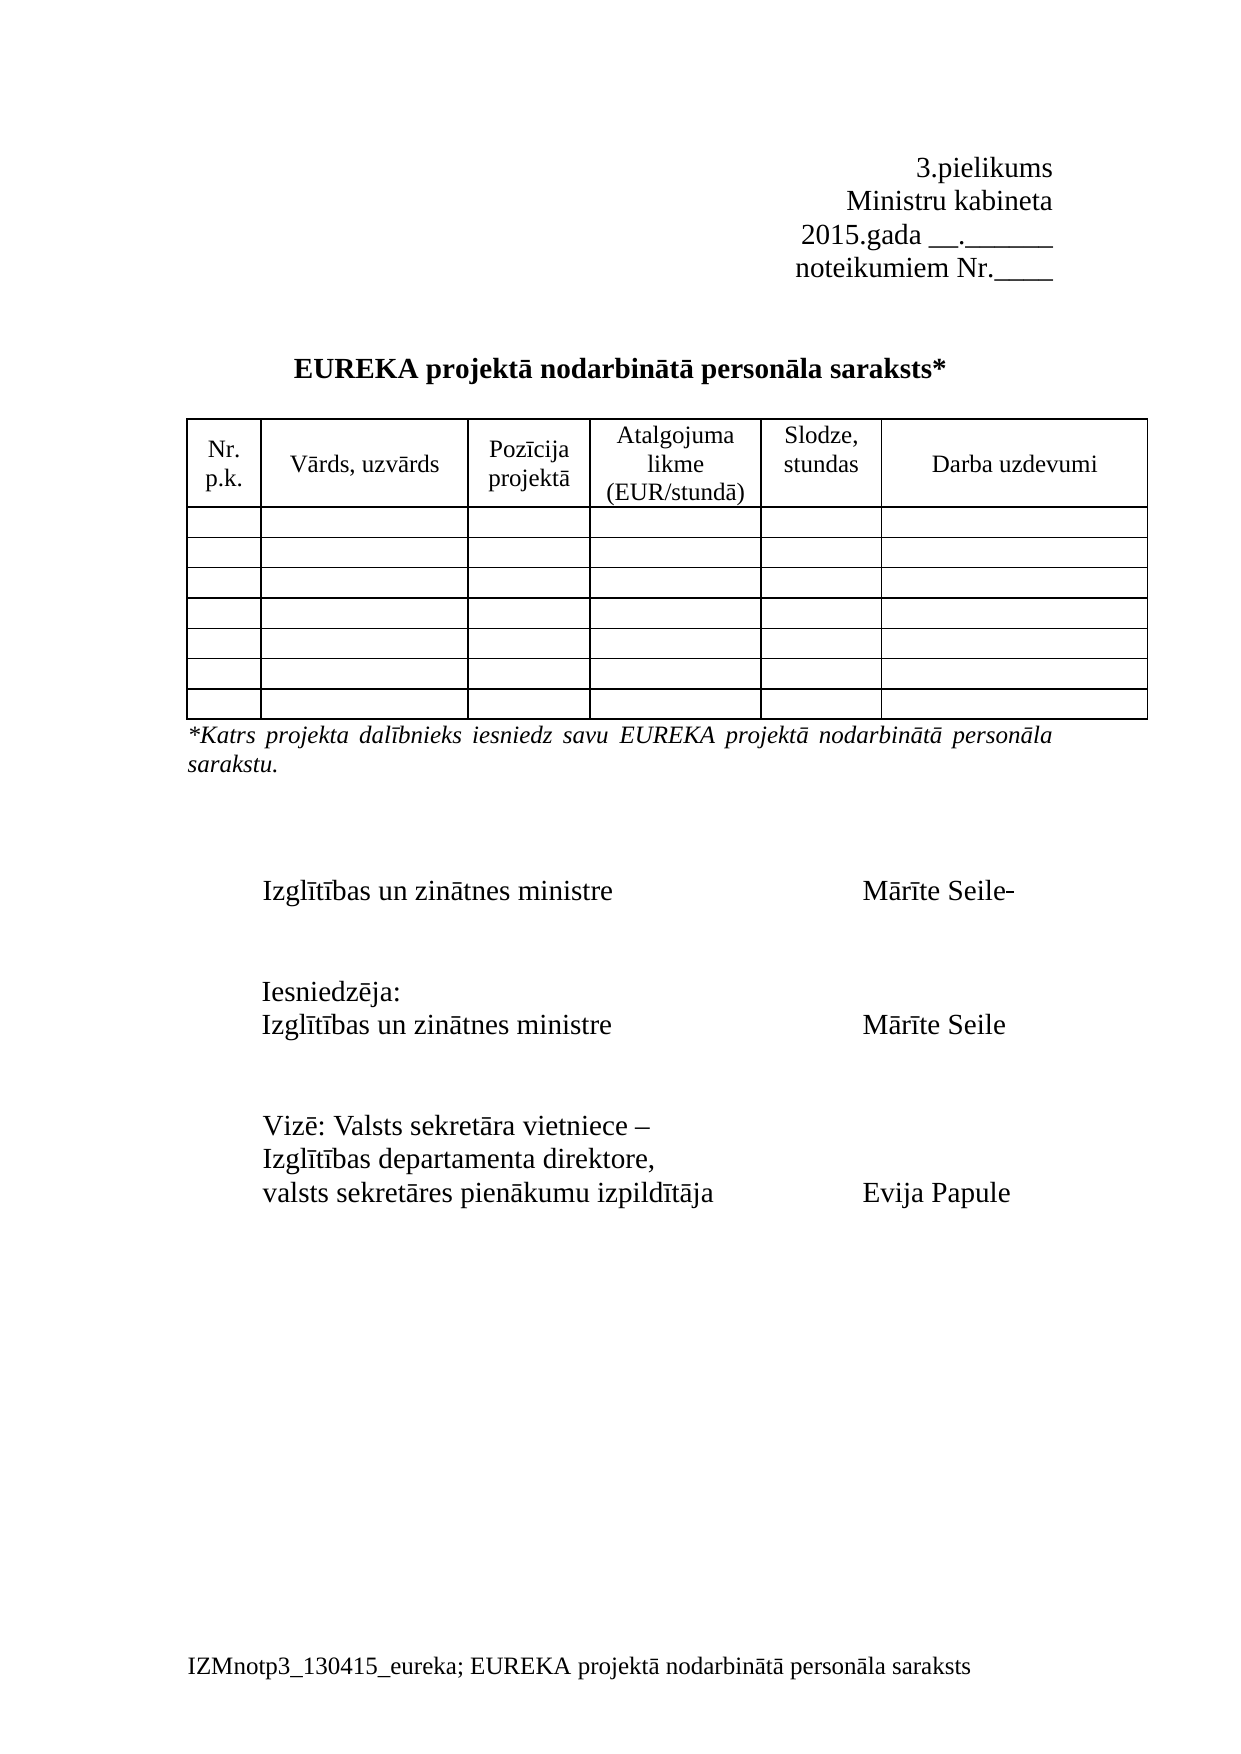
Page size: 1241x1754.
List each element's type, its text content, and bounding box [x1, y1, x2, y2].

table_header Nr. p.k. [188, 420, 260, 506]
table_cell [469, 690, 589, 718]
text Izglītības departamenta direktore, [187, 1142, 1053, 1175]
table_cell [882, 599, 1147, 627]
table_cell [591, 659, 760, 688]
text Iesniedzēja: [187, 974, 1053, 1007]
table_cell [262, 538, 467, 567]
table_cell [882, 690, 1147, 718]
table_cell [762, 538, 881, 567]
text noteikumiem Nr.____ [187, 251, 1053, 284]
table_cell [591, 508, 760, 536]
table_cell [262, 568, 467, 597]
table_cell [188, 629, 260, 658]
table_cell [591, 568, 760, 597]
text 2015.gada __.______ [187, 217, 1053, 251]
table_cell [762, 629, 881, 658]
table_cell [762, 508, 881, 536]
table_cell [882, 629, 1147, 658]
table_cell [591, 690, 760, 718]
table_cell [882, 659, 1147, 688]
table_header Vārds, uzvārds [262, 420, 467, 506]
table_cell [882, 538, 1147, 567]
text *Katrs projekta dalībnieks iesniedz savu EUREKA projektā nodarbinātā personāla sarakstu. [187, 720, 1053, 777]
table_cell [882, 508, 1147, 536]
table_cell [591, 538, 760, 567]
table_cell [262, 690, 467, 718]
table_cell [188, 568, 260, 597]
table_cell [469, 629, 589, 658]
table_cell [188, 599, 260, 627]
table_cell [591, 629, 760, 658]
table_cell [469, 508, 589, 536]
table_cell [469, 599, 589, 627]
table_cell [762, 659, 881, 688]
table_header Atalgojuma likme (EUR/stundā) [591, 420, 760, 506]
text Izglītības un zinātnes ministre Mārīte Seile [187, 1007, 1053, 1041]
table_header Darba uzdevumi [882, 420, 1147, 506]
table_cell [469, 538, 589, 567]
table_cell [188, 690, 260, 718]
table_cell [762, 690, 881, 718]
table_cell [188, 538, 260, 567]
text 3.pielikums [187, 150, 1053, 183]
table_cell [262, 508, 467, 536]
text Izglītības un zinātnes ministre Mārīte Seile [187, 873, 1053, 907]
table_cell [469, 659, 589, 688]
table_cell [882, 568, 1147, 597]
text Vizē: Valsts sekretāra vietniece – [187, 1108, 1053, 1142]
table_cell [762, 568, 881, 597]
table_cell [188, 659, 260, 688]
table_header Slodze, stundas [762, 420, 881, 506]
table_cell [591, 599, 760, 627]
table_cell [262, 629, 467, 658]
table_cell [188, 508, 260, 536]
subtitle EUREKA projektā nodarbinātā personāla saraksts* [187, 351, 1053, 385]
text Ministru kabineta [187, 183, 1053, 217]
table_cell [262, 599, 467, 627]
text valsts sekretāres pienākumu izpildītāja Evija Papule [187, 1175, 1053, 1209]
table_cell [469, 568, 589, 597]
table_header Pozīcija projektā [469, 420, 589, 506]
table_cell [762, 599, 881, 627]
table_cell [262, 659, 467, 688]
